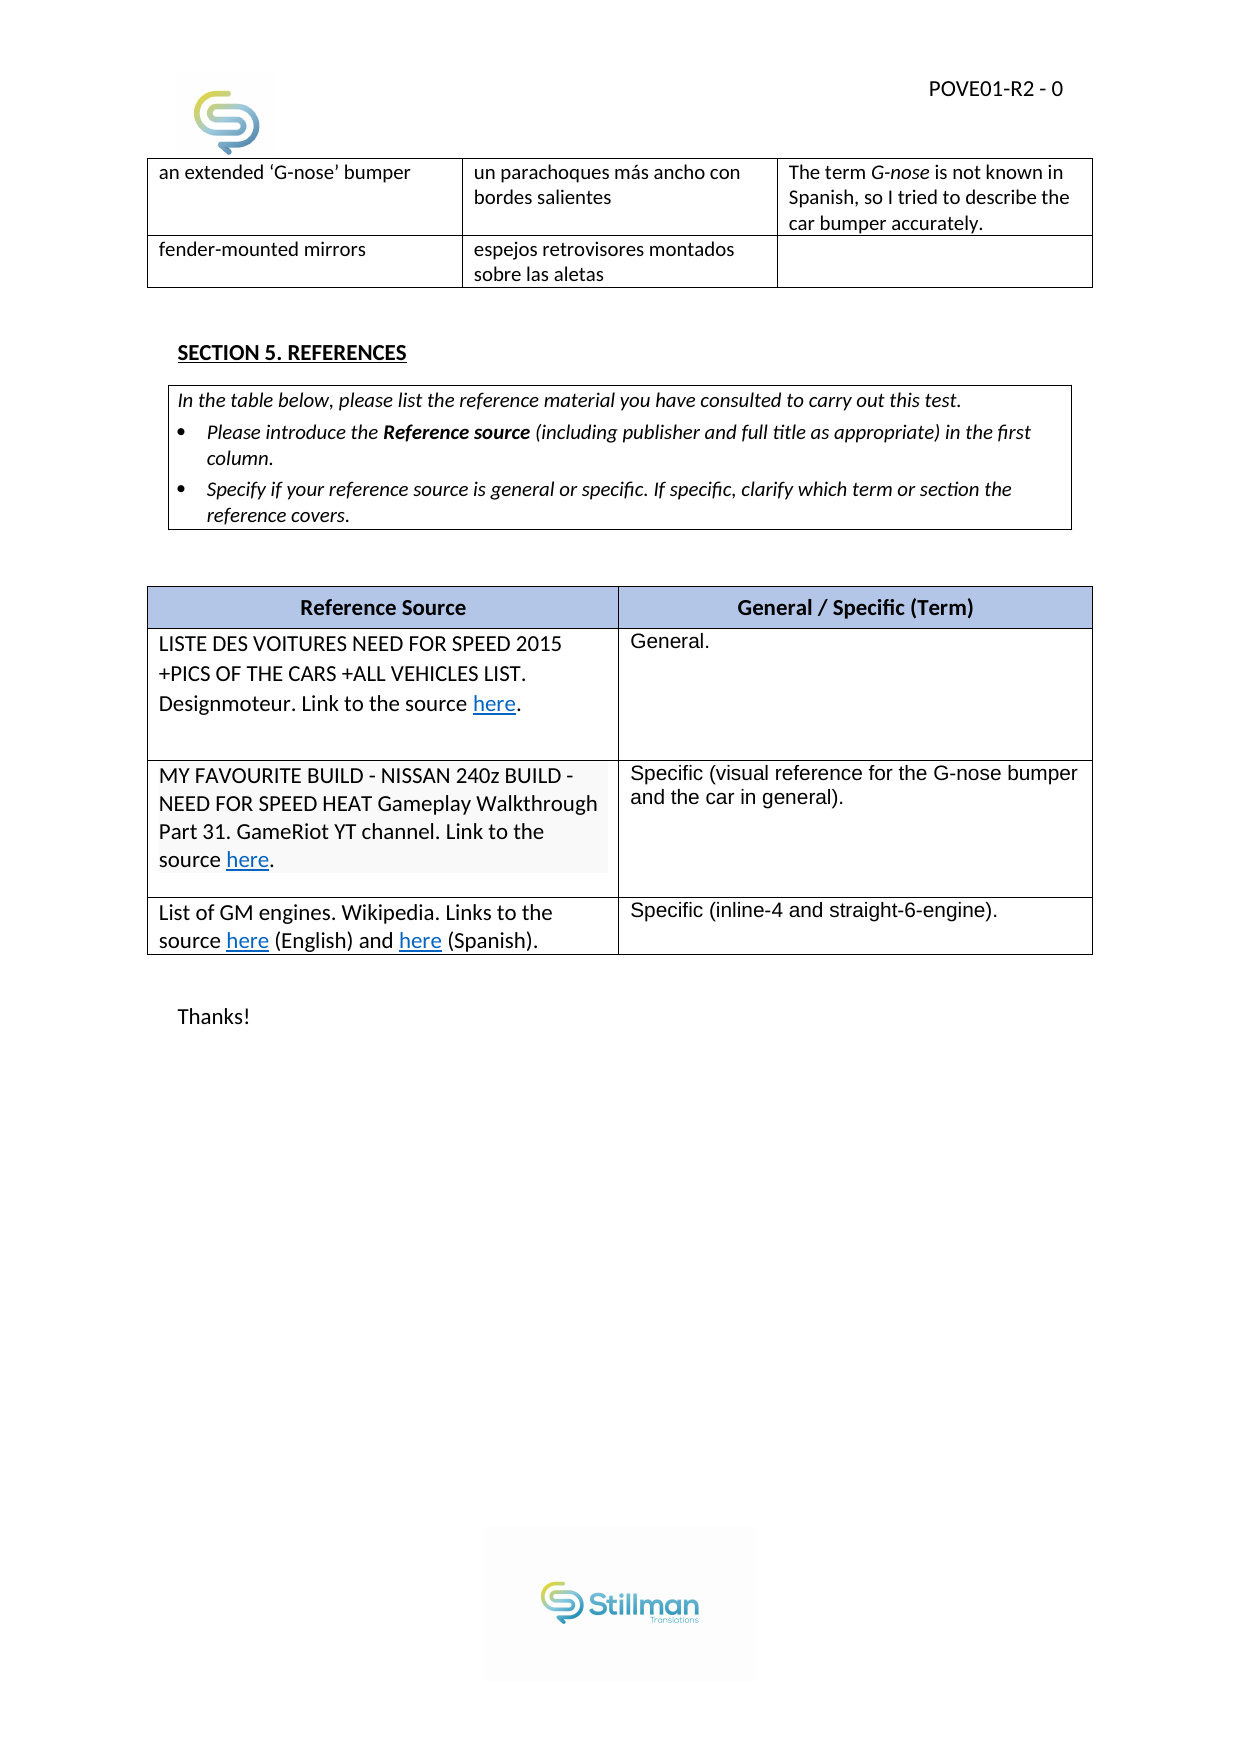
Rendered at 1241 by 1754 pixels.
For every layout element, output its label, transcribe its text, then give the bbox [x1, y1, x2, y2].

table_cell LISTE DES VOITURES NEED FOR SPEED 2015 +PICS OF THE CARS +ALL VEHICLES LIST. Designmoteur. Link to the source here. [148, 629, 618, 760]
text Specify if your reference source is general or specific. If specific, clarify which term or section the reference covers. [169, 473, 1071, 529]
text Please introduce the Reference source (including publisher and full title as appropriate) in the first column. [169, 416, 1071, 470]
picture [483, 1527, 757, 1681]
table_header General / Specific (Term) [619, 587, 1092, 628]
table_cell The term G-nose is not known in Spanish, so I tried to describe the car bumper accurately. [778, 159, 1092, 235]
table_cell espejos retrovisores montados sobre las aletas [463, 236, 777, 287]
table_cell fender-mounted mirrors [148, 236, 462, 287]
table_cell List of GM engines. Wikipedia. Links to the source here (English) and here (Spanish). [148, 898, 618, 954]
text SECTION 5. REFERENCES [177, 338, 1063, 366]
table_cell General. [619, 629, 1092, 760]
table_cell [778, 236, 1092, 287]
table_header Reference Source [148, 587, 618, 628]
table_cell Specific (visual reference for the G-nose bumper and the car in general). [619, 761, 1092, 897]
table_cell MY FAVOURITE BUILD - NISSAN 240z BUILD - NEED FOR SPEED HEAT Gameplay Walkthrough Part 31. GameRiot YT channel. Link to the source here. [148, 761, 618, 897]
table_cell un parachoques más ancho con bordes salientes [463, 159, 777, 235]
text In the table below, please list the reference material you have consulted to carry out this test. [169, 386, 1071, 413]
table_cell an extended ‘G-nose’ bumper [148, 159, 462, 235]
text Thanks! [177, 1002, 1063, 1030]
picture [177, 73, 276, 158]
table_cell Specific (inline-4 and straight-6-engine). [619, 898, 1092, 954]
